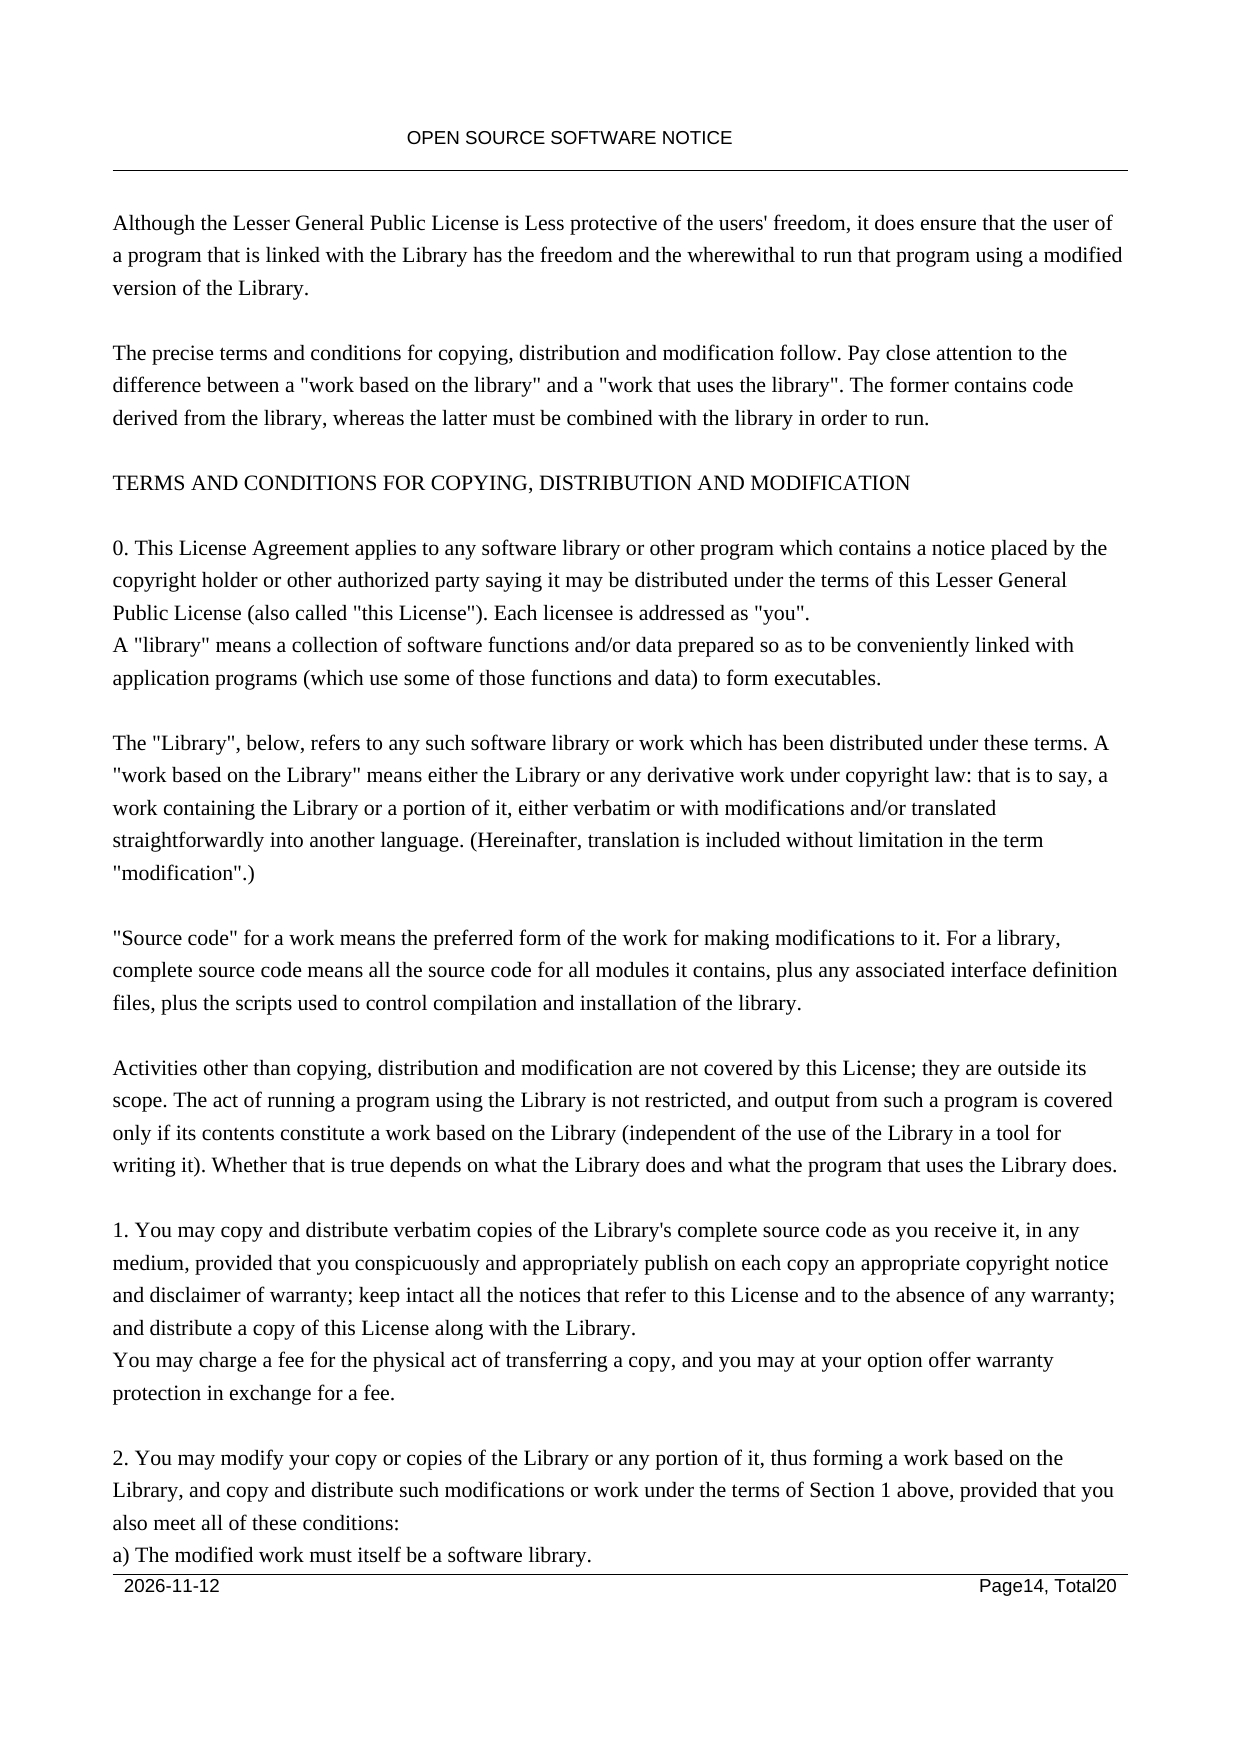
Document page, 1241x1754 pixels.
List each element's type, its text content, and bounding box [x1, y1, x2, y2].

text 2. You may modify your copy or copies of the Library or any portion of it, thus forming a work based on the Library, and copy and distribute such modifications or work under the terms of Section 1 above, provided that you also meet all of these conditions: [112, 1441, 1128, 1539]
text Although the Lesser General Public License is Less protective of the users' freedom, it does ensure that the user of a program that is linked with the Library has the freedom and the wherewithal to run that program using a modified version of the Library. [112, 206, 1128, 304]
text 0. This License Agreement applies to any software library or other program which contains a notice placed by the copyright holder or other authorized party saying it may be distributed under the terms of this Lesser General Public License (also called "this License"). Each licensee is addressed as "you". [112, 531, 1128, 629]
text TERMS AND CONDITIONS FOR COPYING, DISTRIBUTION AND MODIFICATION [112, 466, 1128, 499]
text You may charge a fee for the physical act of transferring a copy, and you may at your option offer warranty protection in exchange for a fee. [112, 1344, 1128, 1409]
text Activities other than copying, distribution and modification are not covered by this License; they are outside its scope. The act of running a program using the Library is not restricted, and output from such a program is covered only if its contents constitute a work based on the Library (independent of the use of the Library in a tool for writing it). Whether that is true depends on what the Library does and what the program that uses the Library does. [112, 1051, 1128, 1181]
text The "Library", below, refers to any such software library or work which has been distributed under these terms. A "work based on the Library" means either the Library or any derivative work under copyright law: that is to say, a work containing the Library or a portion of it, either verbatim or with modifications and/or translated straightforwardly into another language. (Hereinafter, translation is included without limitation in the term "modification".) [112, 726, 1128, 889]
text The precise terms and conditions for copying, distribution and modification follow. Pay close attention to the difference between a "work based on the library" and a "work that uses the library". The former contains code derived from the library, whereas the latter must be combined with the library in order to run. [112, 336, 1128, 434]
text A "library" means a collection of software functions and/or data prepared so as to be conveniently linked with application programs (which use some of those functions and data) to form executables. [112, 629, 1128, 694]
text "Source code" for a work means the preferred form of the work for making modifications to it. For a library, complete source code means all the source code for all modules it contains, plus any associated interface definition files, plus the scripts used to control compilation and installation of the library. [112, 921, 1128, 1019]
text 1. You may copy and distribute verbatim copies of the Library's complete source code as you receive it, in any medium, provided that you conspicuously and appropriately publish on each copy an appropriate copyright notice and disclaimer of warranty; keep intact all the notices that refer to this License and to the absence of any warranty; and distribute a copy of this License along with the Library. [112, 1214, 1128, 1344]
text a) The modified work must itself be a software library. [112, 1539, 1128, 1571]
